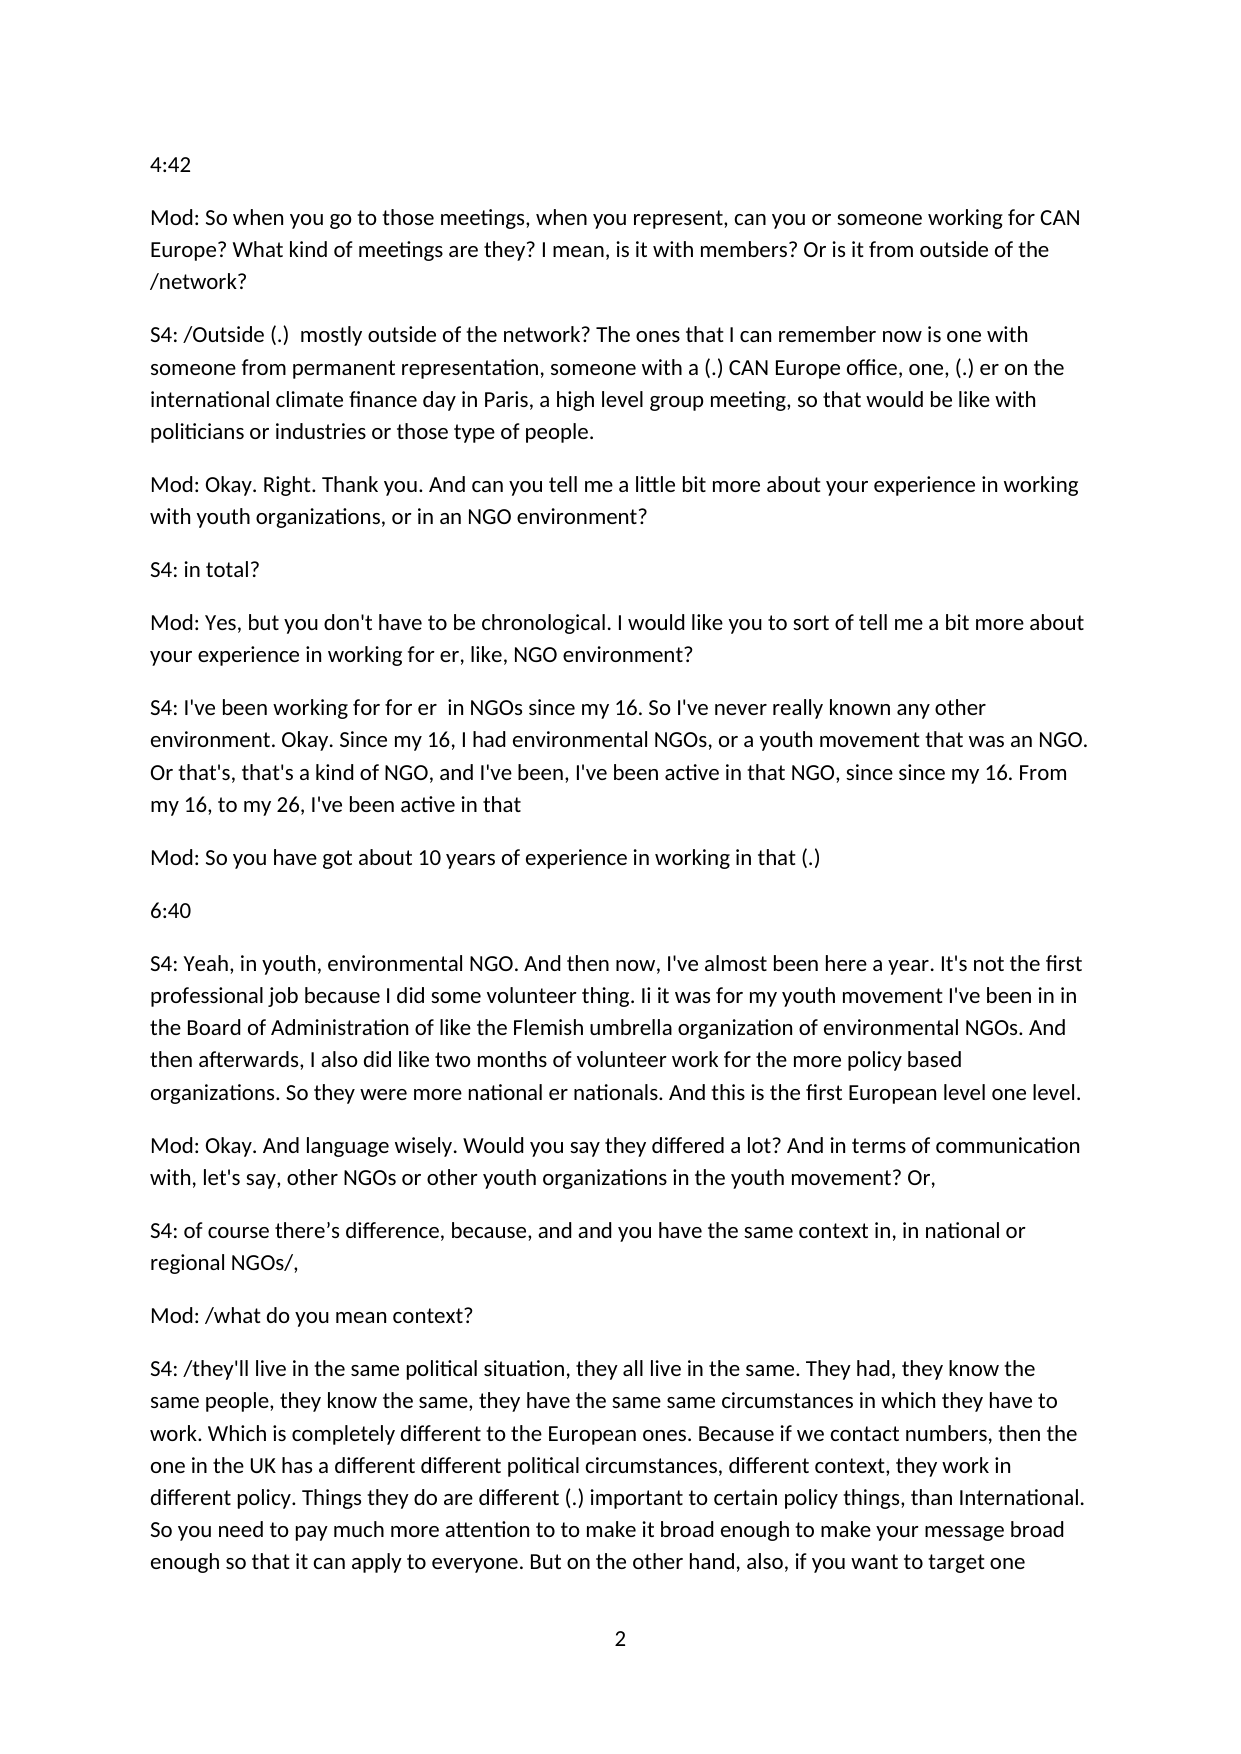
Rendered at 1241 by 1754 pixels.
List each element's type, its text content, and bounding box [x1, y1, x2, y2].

text Mod: /what do you mean context? [150, 1301, 1090, 1329]
text 6:40 [150, 896, 1090, 924]
text Mod: So you have got about 10 years of experience in working in that (.) [150, 843, 1090, 871]
text Mod: So when you go to those meetings, when you represent, can you or someone working for CAN Europe? What kind of meetings are they? I mean, is it with members? Or is it from outside of the /network? [150, 203, 1090, 295]
text Mod: Yes, but you don't have to be chronological. I would like you to sort of tell me a bit more about your experience in working for er, like, NGO environment? [150, 608, 1090, 668]
text S4: /Outside (.) mostly outside of the network? The ones that I can remember now is one with someone from permanent representation, someone with a (.) CAN Europe office, one, (.) er on the international climate finance day in Paris, a high level group meeting, so that would be like with politicians or industries or those type of people. [150, 320, 1090, 445]
text Mod: Okay. Right. Thank you. And can you tell me a little bit more about your experience in working with youth organizations, or in an NGO environment? [150, 470, 1090, 530]
text 4:42 [150, 150, 1090, 178]
text S4: Yeah, in youth, environmental NGO. And then now, I've almost been here a year. It's not the first professional job because I did some volunteer thing. Ii it was for my youth movement I've been in in the Board of Administration of like the Flemish umbrella organization of environmental NGOs. And then afterwards, I also did like two months of volunteer work for the more policy based organizations. So they were more national er nationals. And this is the first European level one level. [150, 949, 1090, 1106]
text S4: of course there’s difference, because, and and you have the same context in, in national or regional NGOs/, [150, 1216, 1090, 1276]
text S4: in total? [150, 555, 1090, 583]
text Mod: Okay. And language wisely. Would you say they differed a lot? And in terms of communication with, let's say, other NGOs or other youth organizations in the youth movement? Or, [150, 1131, 1090, 1191]
text S4: I've been working for for er in NGOs since my 16. So I've never really known any other environment. Okay. Since my 16, I had environmental NGOs, or a youth movement that was an NGO. Or that's, that's a kind of NGO, and I've been, I've been active in that NGO, since since my 16. From my 16, to my 26, I've been active in that [150, 693, 1090, 818]
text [150, 1354, 1090, 1575]
